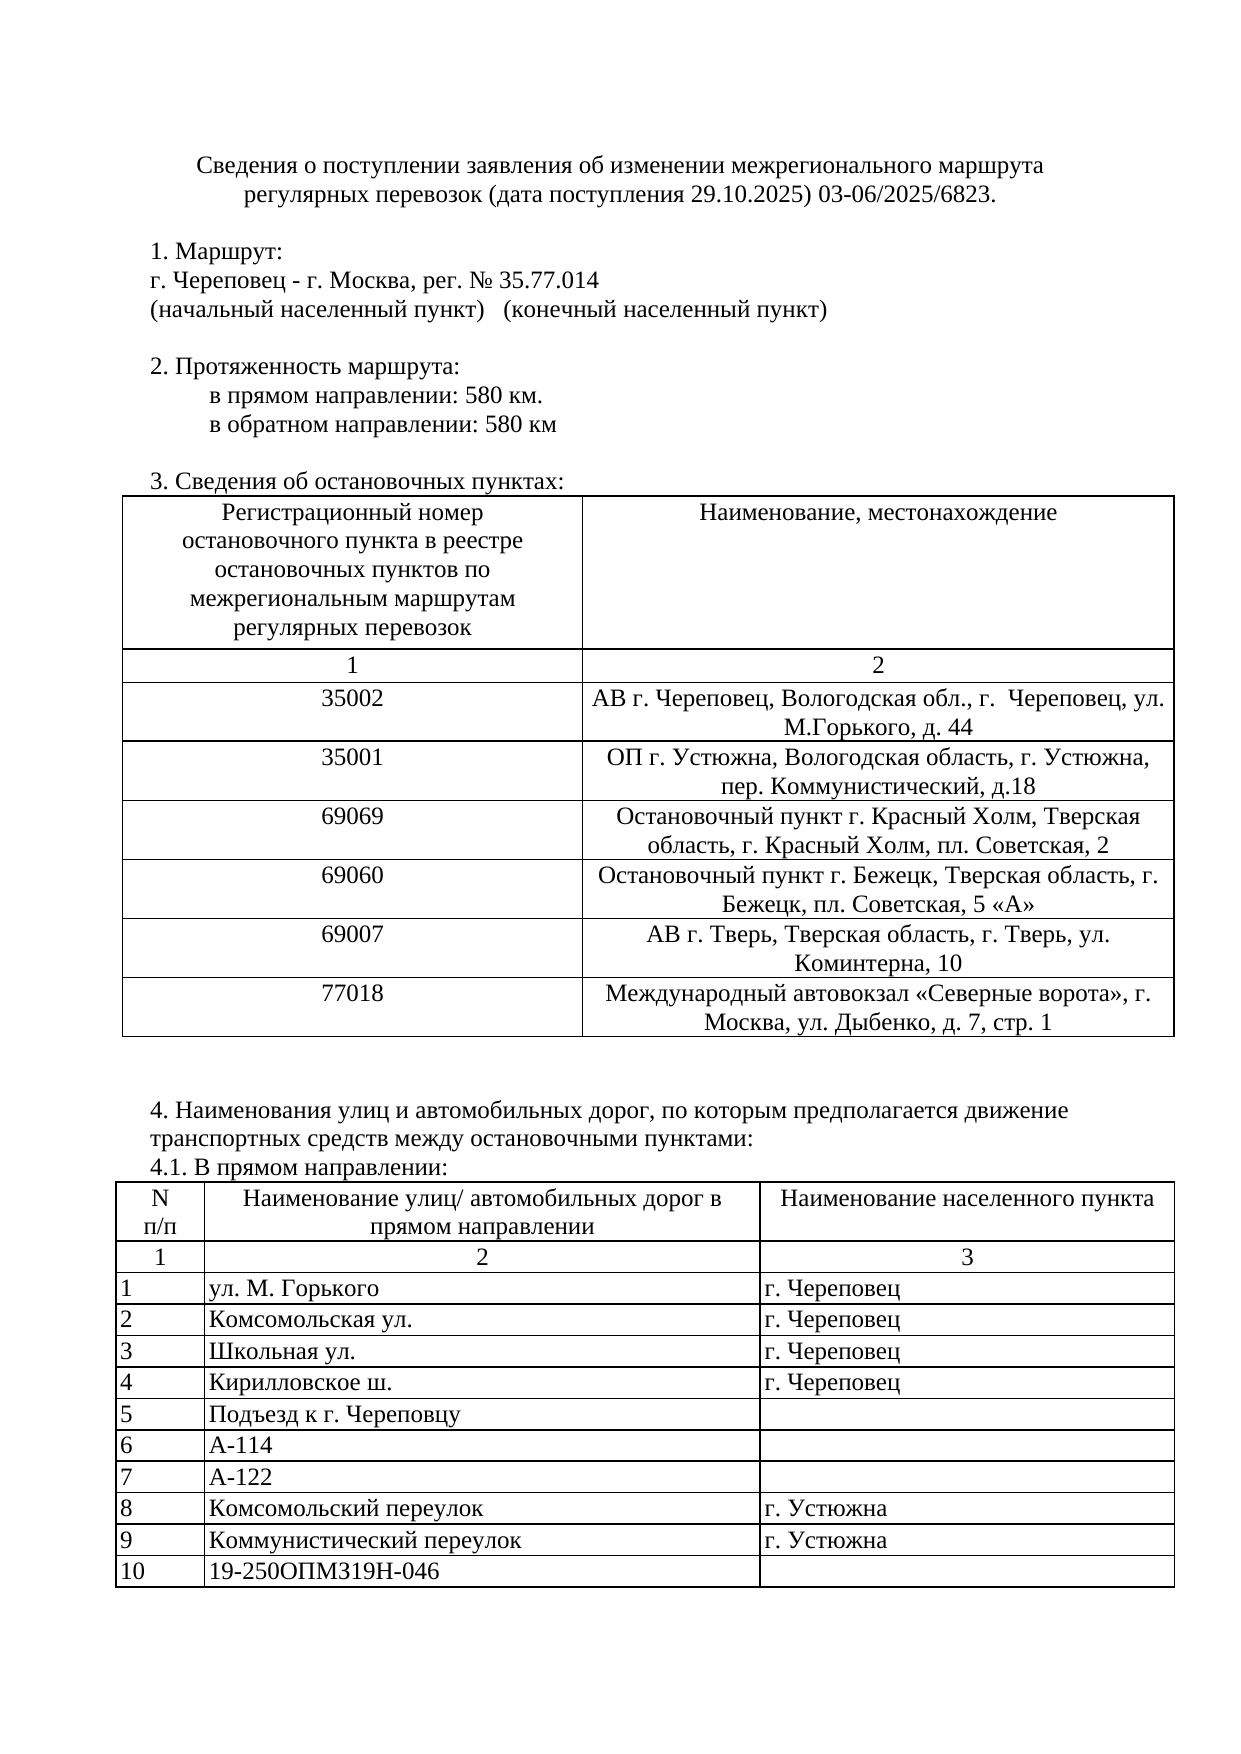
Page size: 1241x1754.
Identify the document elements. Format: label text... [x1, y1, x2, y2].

table_cell [761, 1462, 1174, 1492]
table_cell Школьная ул. [205, 1336, 759, 1366]
table_cell А-122 [205, 1462, 759, 1492]
table_cell г. Череповец [761, 1273, 1174, 1303]
table_cell Комсомольская ул. [205, 1305, 759, 1334]
text в прямом направлении: 580 км. [150, 380, 1090, 409]
table_cell 2 [117, 1305, 204, 1334]
table_cell ОП г. Устюжна, Вологодская область, г. Устюжна, пер. Коммунистический, д.18 [583, 742, 1173, 799]
table_cell 35001 [123, 742, 582, 799]
table_cell ул. М. Горького [205, 1273, 759, 1303]
table_cell А-114 [205, 1431, 759, 1460]
table_cell 69007 [123, 919, 582, 977]
text 2. Протяженность маршрута: [150, 351, 1090, 380]
table_cell Остановочный пункт г. Красный Холм, Тверская область, г. Красный Холм, пл. Советская, 2 [583, 801, 1173, 858]
table_cell г. Череповец [761, 1368, 1174, 1397]
table_header Наименование улиц/ автомобильных дорог в прямом направлении [205, 1183, 759, 1240]
table_cell 8 [117, 1493, 204, 1523]
table_cell Международный автовокзал «Северные ворота», г. Москва, ул. Дыбенко, д. 7, стр. 1 [583, 978, 1173, 1036]
table_cell 19-250ОПМЗ19Н-046 [205, 1556, 759, 1586]
text (начальный населенный пункт) (конечный населенный пункт) [150, 294, 1090, 322]
table_cell 77018 [123, 978, 582, 1036]
text г. Череповец - г. Москва, рег. № 35.77.014 [150, 265, 1090, 294]
table_cell 1 [117, 1242, 204, 1272]
text 4.1. В прямом направлении: [150, 1152, 1090, 1181]
table_cell Подъезд к г. Череповцу [205, 1399, 759, 1429]
table_cell [761, 1431, 1174, 1460]
table_cell Кирилловское ш. [205, 1368, 759, 1397]
table_cell 4 [117, 1368, 204, 1397]
table_header Наименование населенного пункта [761, 1183, 1174, 1240]
table_cell 69069 [123, 801, 582, 858]
table_cell г. Устюжна [761, 1525, 1174, 1555]
table_cell [761, 1399, 1174, 1429]
table_header N п/п [117, 1183, 204, 1240]
table_cell г. Череповец [761, 1336, 1174, 1366]
table_cell 6 [117, 1431, 204, 1460]
table_header Регистрационный номер остановочного пункта в реестре остановочных пунктов по межрегиональным маршрутам регулярных перевозок [123, 497, 582, 648]
table_cell 1 [123, 650, 582, 681]
table_cell 1 [117, 1273, 204, 1303]
table_cell 3 [761, 1242, 1174, 1272]
table_cell АВ г. Череповец, Вологодская обл., г. Череповец, ул. М.Горького, д. 44 [583, 683, 1173, 740]
table_cell 9 [117, 1525, 204, 1555]
table_cell 10 [117, 1556, 204, 1586]
table_cell г. Устюжна [761, 1493, 1174, 1523]
table_cell Остановочный пункт г. Бежецк, Тверская область, г. Бежецк, пл. Советская, 5 «А» [583, 860, 1173, 918]
text Сведения о поступлении заявления об изменении межрегионального маршрута регулярных перевозок (дата поступления 29.10.2025) 03-06/2025/6823. [150, 150, 1090, 207]
text в обратном направлении: 580 км [150, 409, 1090, 437]
table_cell 5 [117, 1399, 204, 1429]
table_header Наименование, местонахождение [583, 497, 1173, 648]
table_cell Комсомольский переулок [205, 1493, 759, 1523]
table_cell 35002 [123, 683, 582, 740]
text 3. Сведения об остановочных пунктах: [150, 466, 1090, 495]
table_cell 3 [117, 1336, 204, 1366]
table_cell г. Череповец [761, 1305, 1174, 1334]
text 4. Наименования улиц и автомобильных дорог, по которым предполагается движение транспортных средств между остановочными пунктами: [150, 1095, 1090, 1152]
table_cell АВ г. Тверь, Тверская область, г. Тверь, ул. Коминтерна, 10 [583, 919, 1173, 977]
table_cell Коммунистический переулок [205, 1525, 759, 1555]
table_cell [761, 1556, 1174, 1586]
text 1. Маршрут: [150, 236, 1090, 265]
table_cell 2 [205, 1242, 759, 1272]
table_cell 2 [583, 650, 1173, 681]
table_cell 69060 [123, 860, 582, 918]
table_cell 7 [117, 1462, 204, 1492]
